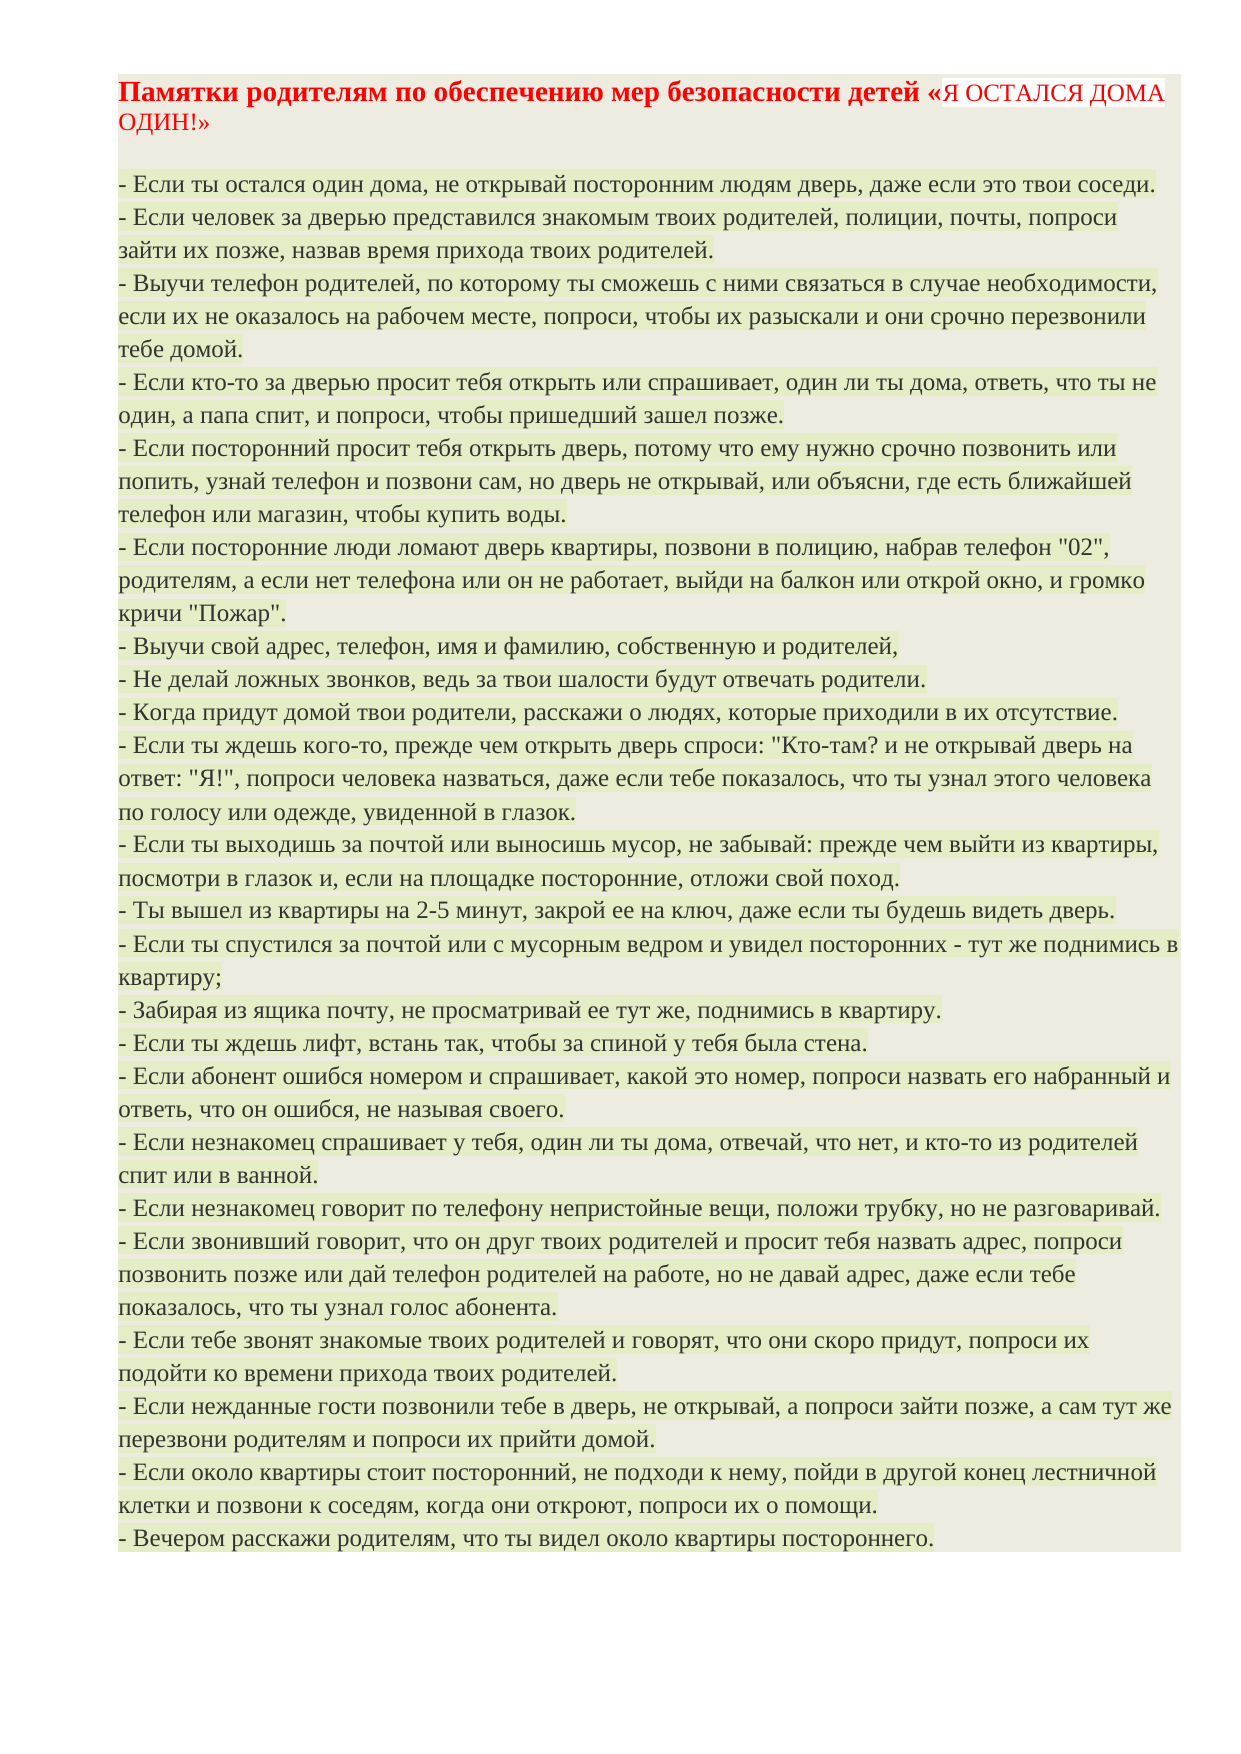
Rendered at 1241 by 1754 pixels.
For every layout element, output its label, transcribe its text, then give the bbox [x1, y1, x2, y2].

text Памятки родителям по обеспечению мер безопасности детей «Я ОСТАЛСЯ ДОМА ОДИН!» [118, 74, 1181, 136]
text - Если ты остался один дома, не открывай посторонним людям дверь, даже если это твои соседи. - Если человек за дверью представился знакомым твоих родителей, полиции, почты, попроси зайти их позже, назвав время прихода твоих родителей. - Выучи телефон родителей, по которому ты сможешь с ними связаться в случае необходимости, если их не оказалось на рабочем месте, попроси, чтобы их разыскали и они срочно перезвонили тебе домой. - Если кто-то за дверью просит тебя открыть или спрашивает, один ли ты дома, ответь, что ты не один, а папа спит, и попроси, чтобы пришедший зашел позже. - Если посторонний просит тебя открыть дверь, потому что ему нужно срочно позвонить или попить, узнай телефон и позвони сам, но дверь не открывай, или объясни, где есть ближайшей телефон или магазин, чтобы купить воды. - Если посторонние люди ломают дверь квартиры, позвони в полицию, набрав телефон "02", родителям, а если нет телефона или он не работает, выйди на балкон или открой окно, и громко кричи "Пожар". - Выучи свой адрес, телефон, имя и фамилию, собственную и родителей, - Не делай ложных звонков, ведь за твои шалости будут отвечать родители. - Когда придут домой твои родители, расскажи о людях, которые приходили в их отсутствие. - Если ты ждешь кого-то, прежде чем открыть дверь спроси: "Кто-там? и не открывай дверь на ответ: "Я!", попроси человека назваться, даже если тебе показалось, что ты узнал этого человека по голосу или одежде, увиденной в глазок. - Если ты выходишь за почтой или выносишь мусор, не забывай: прежде чем выйти из квартиры, посмотри в глазок и, если на площадке посторонние, отложи свой поход. - Ты вышел из квартиры на 2-5 минут, закрой ее на ключ, даже если ты будешь видеть дверь. - Если ты спустился за почтой или с мусорным ведром и увидел посторонних - тут же поднимись в квартиру; - Забирая из ящика почту, не просматривай ее тут же, поднимись в квартиру. - Если ты ждешь лифт, встань так, чтобы за спиной у тебя была стена. - Если абонент ошибся номером и спрашивает, какой это номер, попроси назвать его набранный и ответь, что он ошибся, не называя своего. - Если незнакомец спрашивает у тебя, один ли ты дома, отвечай, что нет, и кто-то из родителей спит или в ванной. - Если незнакомец говорит по телефону непристойные вещи, положи трубку, но не разговаривай. - Если звонивший говорит, что он друг твоих родителей и просит тебя назвать адрес, попроси позвонить позже или дай телефон родителей на работе, но не давай адрес, даже если тебе показалось, что ты узнал голос абонента. - Если тебе звонят знакомые твоих родителей и говорят, что они скоро придут, попроси их подойти ко времени прихода твоих родителей. - Если нежданные гости позвонили тебе в дверь, не открывай, а попроси зайти позже, а сам тут же перезвони родителям и попроси их прийти домой. - Если около квартиры стоит посторонний, не подходи к нему, пойди в другой конец лестничной клетки и позвони к соседям, когда они откроют, попроси их о помощи. - Вечером расскажи родителям, что ты видел около квартиры постороннего. [118, 136, 1181, 1552]
